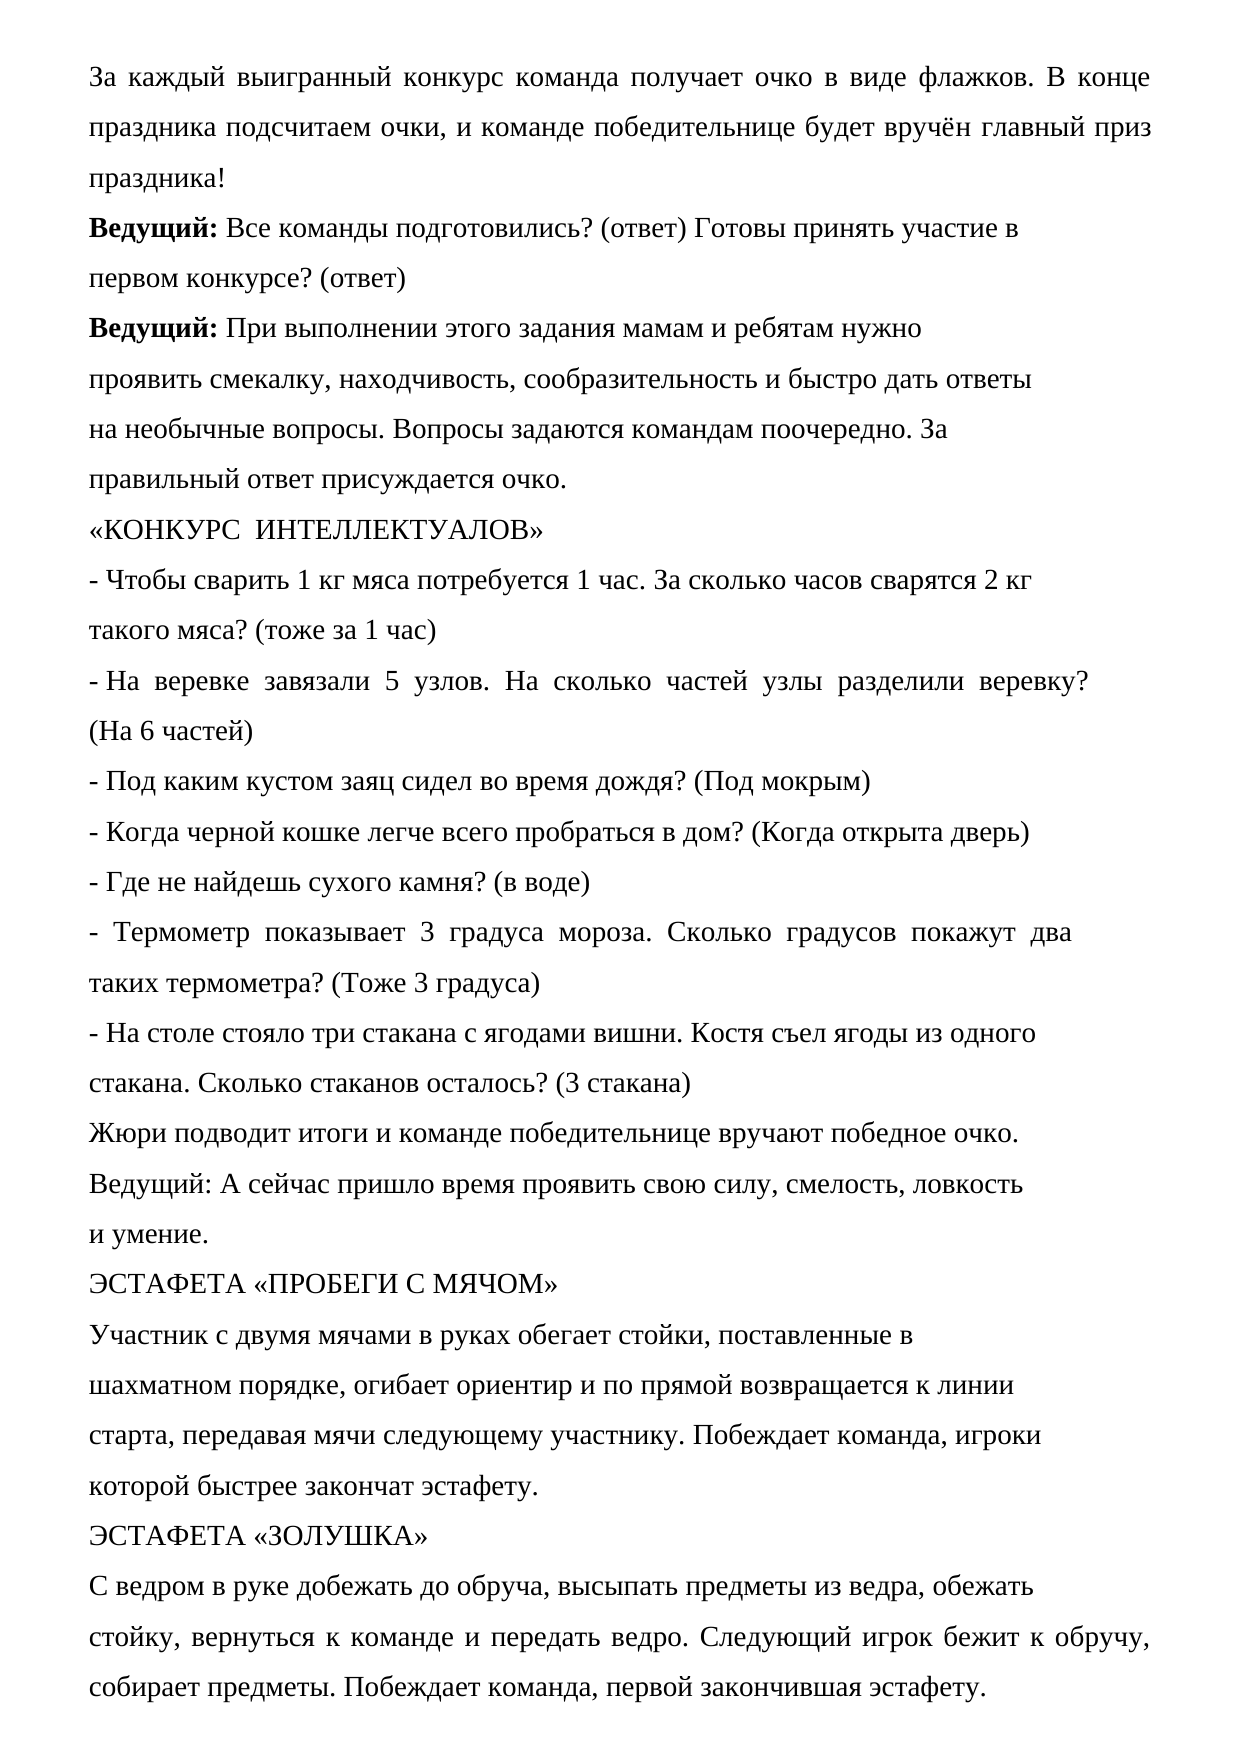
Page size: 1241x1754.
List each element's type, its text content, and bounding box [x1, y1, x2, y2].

text правильный ответ присуждается очко. [89, 462, 1152, 495]
text Ведущий: При выполнении этого задания мамам и ребятам нужно [89, 311, 1152, 344]
text Участник с двумя мячами в руках обегает стойки, поставленные в [89, 1317, 1152, 1350]
text - Когда черной кошке легче всего пробраться в дом? (Когда открыта дверь) [89, 814, 1152, 847]
text Ведущий: А сейчас пришло время проявить свою силу, смелость, ловкость [89, 1166, 1152, 1199]
text - Под каким кустом заяц сидел во время дождя? (Под мокрым) [89, 763, 1152, 797]
text - На столе стояло три стакана с ягодами вишни. Костя съел ягоды из одного [89, 1015, 1152, 1048]
text За каждый выигранный конкурс команда получает очко в виде флажков. В конце праздника подсчитаем очки, и команде победительнице будет вручён главный приз праздника! [89, 59, 1152, 193]
text таких термометра? (Тоже 3 градуса) [89, 965, 1152, 998]
text «КОНКУРС ИНТЕЛЛЕКТУАЛОВ» [89, 512, 1152, 545]
text - На веревке завязали 5 узлов. На сколько частей узлы разделили веревку? [89, 663, 1152, 696]
text первом конкурсе? (ответ) [89, 260, 1152, 294]
text которой быстрее закончат эстафету. [89, 1468, 1152, 1501]
text проявить смекалку, находчивость, сообразительность и быстро дать ответы [89, 361, 1152, 394]
text - Термометр показывает 3 градуса мороза. Сколько градусов покажут два [89, 914, 1152, 948]
text ЭСТАФЕТА «ЗОЛУШКА» [89, 1518, 1152, 1552]
text такого мяса? (тоже за 1 час) [89, 612, 1152, 646]
text стойку, вернуться к команде и передать ведро. Следующий игрок бежит к обручу, собирает предметы. Побеждает команда, первой закончившая эстафету. [89, 1619, 1152, 1703]
text С ведром в руке добежать до обруча, высыпать предметы из ведра, обежать [89, 1568, 1152, 1602]
text шахматном порядке, огибает ориентир и по прямой возвращается к линии [89, 1367, 1152, 1401]
text и умение. [89, 1216, 1152, 1250]
text Жюри подводит итоги и команде победительнице вручают победное очко. [89, 1116, 1152, 1149]
text - Чтобы сварить 1 кг мяса потребуется 1 час. За сколько часов сварятся 2 кг [89, 562, 1152, 596]
text - Где не найдешь сухого камня? (в воде) [89, 864, 1152, 898]
text Ведущий: Все команды подготовились? (ответ) Готовы принять участие в [89, 210, 1152, 243]
text ЭСТАФЕТА «ПРОБЕГИ С МЯЧОМ» [89, 1267, 1152, 1300]
text на необычные вопросы. Вопросы задаются командам поочередно. За [89, 411, 1152, 445]
text старта, передавая мячи следующему участнику. Побеждает команда, игроки [89, 1417, 1152, 1451]
text стакана. Сколько стаканов осталось? (3 стакана) [89, 1065, 1152, 1099]
text (На 6 частей) [89, 713, 1152, 747]
